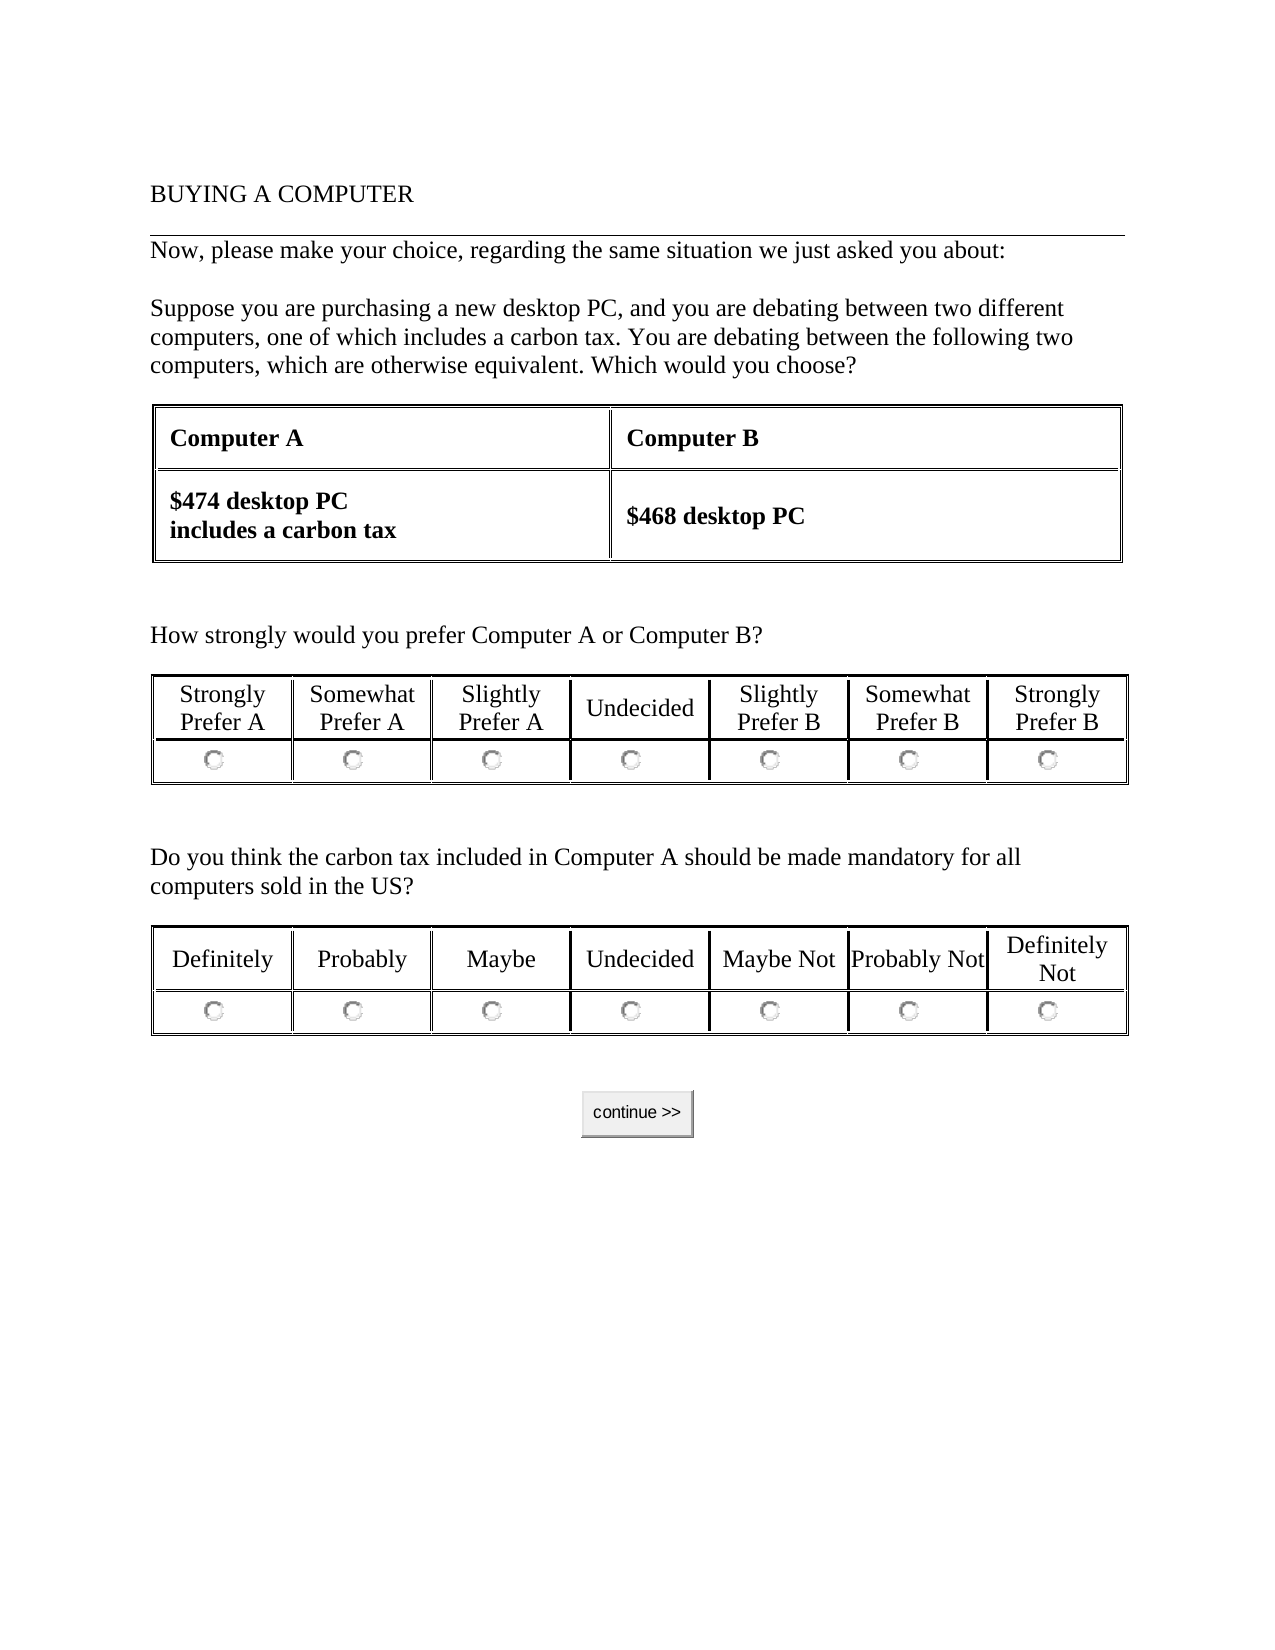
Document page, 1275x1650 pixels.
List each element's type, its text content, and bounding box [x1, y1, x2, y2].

table_cell [432, 992, 570, 1033]
table_header Strongly Prefer A [154, 677, 293, 738]
table_cell $468 desktop PC [611, 468, 1120, 559]
table_header Definitely Not [987, 928, 1126, 989]
table_header Strongly Prefer B [987, 677, 1126, 738]
table_header Undecided [570, 928, 709, 989]
text How strongly would you prefer Computer A or Computer B? [150, 563, 1125, 649]
table_cell [293, 992, 432, 1033]
table_header Maybe [432, 928, 570, 989]
table_header Slightly Prefer A [432, 677, 570, 738]
table_cell [152, 989, 293, 1033]
table_cell [293, 741, 432, 782]
table_cell [709, 992, 848, 1033]
text Do you think the carbon tax included in Computer A should be made mandatory for all computers sold in the US? [150, 785, 1125, 900]
text BUYING A COMPUTER [150, 179, 1125, 235]
table_header Probably Not [848, 927, 987, 989]
table_cell [848, 992, 987, 1033]
table_cell [570, 741, 709, 782]
table_cell $474 desktop PC includes a carbon tax [156, 468, 611, 559]
table_cell [709, 741, 848, 782]
table_header Definitely [154, 928, 293, 989]
table_header Undecided [570, 677, 709, 738]
table_header Slightly Prefer B [709, 676, 848, 738]
table_cell [987, 989, 1127, 1033]
table_cell [570, 992, 709, 1033]
table_cell [987, 738, 1127, 782]
table_cell [848, 741, 987, 782]
table_header Computer B [611, 408, 1120, 467]
text Now, please make your choice, regarding the same situation we just asked you about: Suppose you are purchasing a new desktop PC, and you are debating between two different computers, one of which includes a carbon tax. You are debating between the following two computers, which are otherwise equivalent. Which would you choose? [150, 236, 1125, 379]
table_header Somewhat Prefer A [293, 677, 432, 738]
table_header Somewhat Prefer B [848, 676, 987, 738]
table_cell [432, 741, 570, 782]
table_header Maybe Not [709, 927, 848, 989]
table_cell [152, 738, 293, 782]
table_header Probably [293, 928, 432, 989]
table_header Computer A [156, 408, 611, 467]
